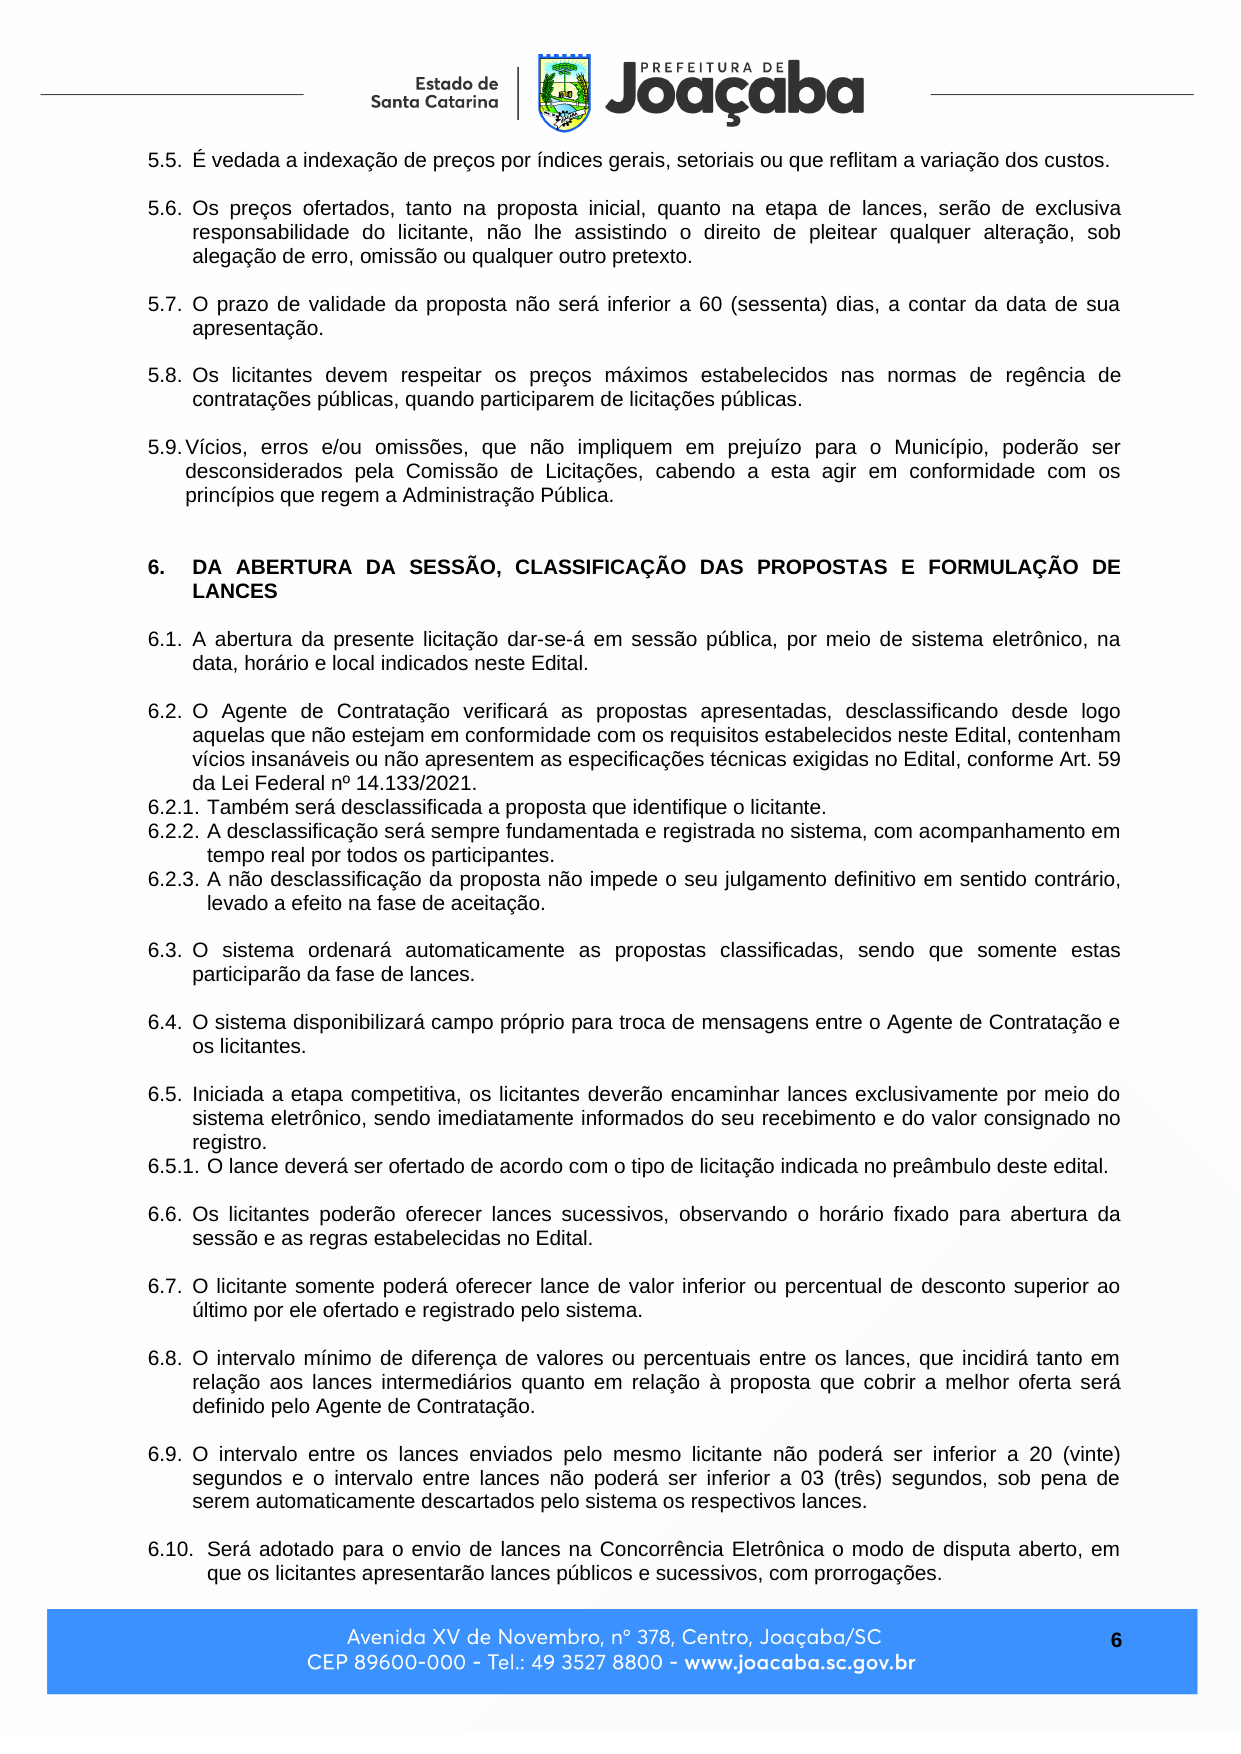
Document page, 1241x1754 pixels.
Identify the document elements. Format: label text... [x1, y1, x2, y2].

list O lance deverá ser ofertado de acordo com o tipo de licitação indicada no preâmbulo deste edital. [148, 1154, 1122, 1178]
list Os preços ofertados, tanto na proposta inicial, quanto na etapa de lances, serão de exclusiva responsabilidade do licitante, não lhe assistindo o direito de pleitear qualquer alteração, sob alegação de erro, omissão ou qualquer outro pretexto. [148, 196, 1122, 267]
list A abertura da presente licitação dar-se-á em sessão pública, por meio de sistema eletrônico, na data, horário e local indicados neste Edital. [148, 627, 1122, 675]
list Iniciada a etapa competitiva, os licitantes deverão encaminhar lances exclusivamente por meio do sistema eletrônico, sendo imediatamente informados do seu recebimento e do valor consignado no registro. [148, 1082, 1122, 1154]
list A desclassificação será sempre fundamentada e registrada no sistema, com acompanhamento em tempo real por todos os participantes. [148, 818, 1122, 866]
list O sistema disponibilizará campo próprio para troca de mensagens entre o Agente de Contratação e os licitantes. [148, 1010, 1122, 1058]
list Os licitantes devem respeitar os preços máximos estabelecidos nas normas de regência de contratações públicas, quando participarem de licitações públicas. [148, 363, 1122, 411]
list Os licitantes poderão oferecer lances sucessivos, observando o horário fixado para abertura da sessão e as regras estabelecidas no Edital. [148, 1202, 1122, 1250]
list Também será desclassificada a proposta que identifique o licitante. [148, 794, 1122, 818]
list O sistema ordenará automaticamente as propostas classificadas, sendo que somente estas participarão da fase de lances. [148, 938, 1122, 986]
list Será adotado para o envio de lances na Concorrência Eletrônica o modo de disputa aberto, em que os licitantes apresentarão lances públicos e sucessivos, com prorrogações. [148, 1537, 1122, 1585]
list O Agente de Contratação verificará as propostas apresentadas, desclassificando desde logo aquelas que não estejam em conformidade com os requisitos estabelecidos neste Edital, contenham vícios insanáveis ou não apresentem as especificações técnicas exigidas no Edital, conforme Art. 59 da Lei Federal nº 14.133/2021. [148, 699, 1122, 794]
list Vícios, erros e/ou omissões, que não impliquem em prejuízo para o Município, poderão ser desconsiderados pela Comissão de Licitações, cabendo a esta agir em conformidade com os princípios que regem a Administração Pública. [148, 435, 1122, 507]
list O intervalo mínimo de diferença de valores ou percentuais entre os lances, que incidirá tanto em relação aos lances intermediários quanto em relação à proposta que cobrir a melhor oferta será definido pelo Agente de Contratação. [148, 1346, 1122, 1417]
list O licitante somente poderá oferecer lance de valor inferior ou percentual de desconto superior ao último por ele ofertado e registrado pelo sistema. [148, 1274, 1122, 1322]
list O intervalo entre os lances enviados pelo mesmo licitante não poderá ser inferior a 20 (vinte) segundos e o intervalo entre lances não poderá ser inferior a 03 (três) segundos, sob pena de serem automaticamente descartados pelo sistema os respectivos lances. [148, 1441, 1122, 1513]
list A não desclassificação da proposta não impede o seu julgamento definitivo em sentido contrário, levado a efeito na fase de aceitação. [148, 866, 1122, 914]
list DA ABERTURA DA SESSÃO, CLASSIFICAÇÃO DAS PROPOSTAS E FORMULAÇÃO DE LANCES [148, 555, 1122, 603]
list É vedada a indexação de preços por índices gerais, setoriais ou que reflitam a variação dos custos. [148, 148, 1122, 172]
picture [0, 0, 1240, 1732]
list O prazo de validade da proposta não será inferior a 60 (sessenta) dias, a contar da data de sua apresentação. [148, 291, 1122, 339]
